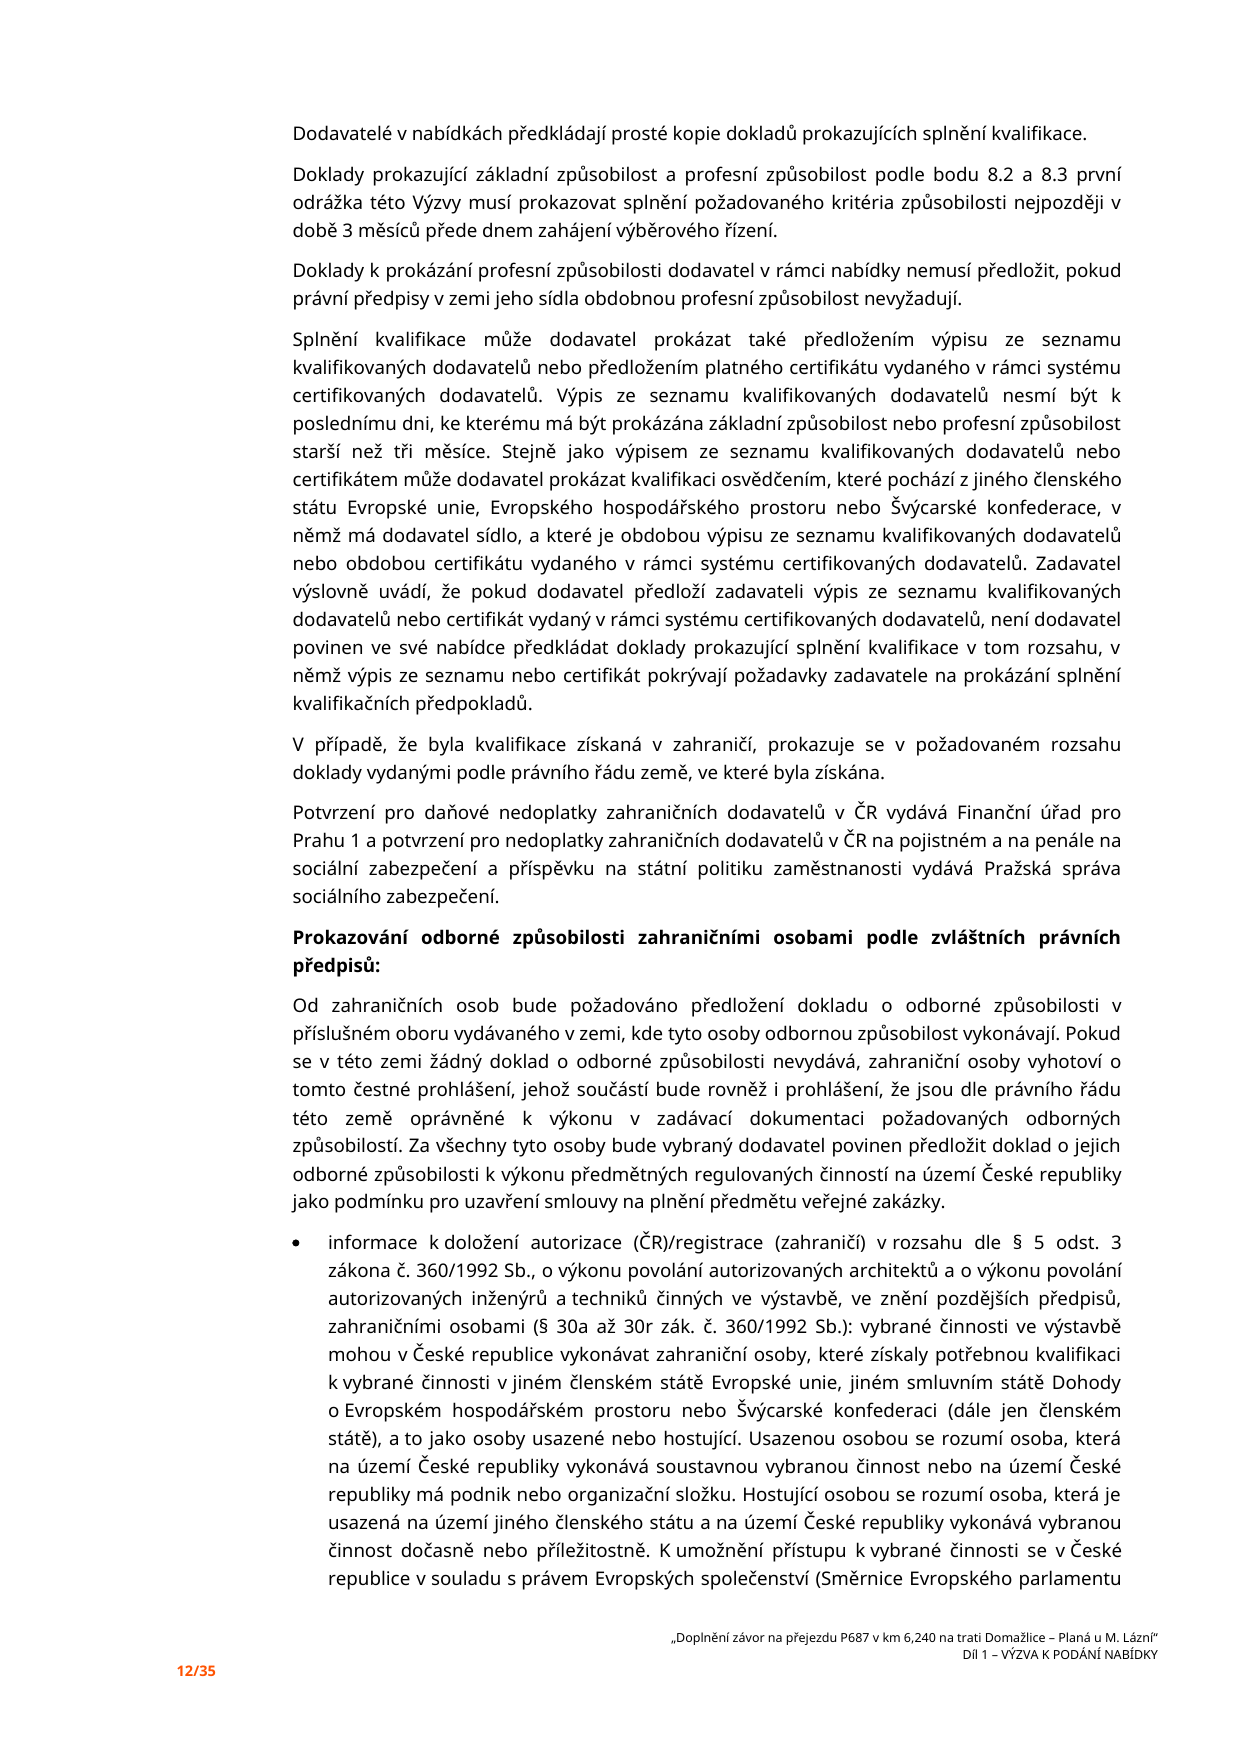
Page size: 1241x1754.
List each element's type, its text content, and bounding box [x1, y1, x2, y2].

text Doklady prokazující základní způsobilost a profesní způsobilost podle bodu 8.2 a 8.3 první odrážka této Výzvy musí prokazovat splnění požadovaného kritéria způsobilosti nejpozději v době 3 měsíců přede dnem zahájení výběrového řízení. [292, 161, 1122, 243]
text Prokazování odborné způsobilosti zahraničními osobami podle zvláštních právních předpisů: [292, 924, 1122, 978]
text Potvrzení pro daňové nedoplatky zahraničních dodavatelů v ČR vydává Finanční úřad pro Prahu 1 a potvrzení pro nedoplatky zahraničních dodavatelů v ČR na pojistném a na penále na sociální zabezpečení a příspěvku na státní politiku zaměstnanosti vydává Pražská správa sociálního zabezpečení. [292, 799, 1122, 909]
text V případě, že byla kvalifikace získaná v zahraničí, prokazuje se v požadovaném rozsahu doklady vydanými podle právního řádu země, ve které byla získána. [292, 731, 1122, 784]
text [292, 1229, 1122, 1591]
text Doklady k prokázání profesní způsobilosti dodavatel v rámci nabídky nemusí předložit, pokud právní předpisy v zemi jeho sídla obdobnou profesní způsobilost nevyžadují. [292, 258, 1122, 311]
text Dodavatelé v nabídkách předkládají prosté kopie dokladů prokazujících splnění kvalifikace. [292, 121, 1122, 146]
text Od zahraničních osob bude požadováno předložení dokladu o odborné způsobilosti v příslušném oboru vydávaného v zemi, kde tyto osoby odbornou způsobilost vykonávají. Pokud se v této zemi žádný doklad o odborné způsobilosti nevydává, zahraniční osoby vyhotoví o tomto čestné prohlášení, jehož součástí bude rovněž i prohlášení, že jsou dle právního řádu této země oprávněné k výkonu v zadávací dokumentaci požadovaných odborných způsobilostí. Za všechny tyto osoby bude vybraný dodavatel povinen předložit doklad o jejich odborné způsobilosti k výkonu předmětných regulovaných činností na území České republiky jako podmínku pro uzavření smlouvy na plnění předmětu veřejné zakázky. [292, 993, 1122, 1214]
text Splnění kvalifikace může dodavatel prokázat také předložením výpisu ze seznamu kvalifikovaných dodavatelů nebo předložením platného certifikátu vydaného v rámci systému certifikovaných dodavatelů. Výpis ze seznamu kvalifikovaných dodavatelů nesmí být k poslednímu dni, ke kterému má být prokázána základní způsobilost nebo profesní způsobilost starší než tři měsíce. Stejně jako výpisem ze seznamu kvalifikovaných dodavatelů nebo certifikátem může dodavatel prokázat kvalifikaci osvědčením, které pochází z jiného členského státu Evropské unie, Evropského hospodářského prostoru nebo Švýcarské konfederace, v němž má dodavatel sídlo, a které je obdobou výpisu ze seznamu kvalifikovaných dodavatelů nebo obdobou certifikátu vydaného v rámci systému certifikovaných dodavatelů. Zadavatel výslovně uvádí, že pokud dodavatel předloží zadavateli výpis ze seznamu kvalifikovaných dodavatelů nebo certifikát vydaný v rámci systému certifikovaných dodavatelů, není dodavatel povinen ve své nabídce předkládat doklady prokazující splnění kvalifikace v tom rozsahu, v němž výpis ze seznamu nebo certifikát pokrývají požadavky zadavatele na prokázání splnění kvalifikačních předpokladů. [292, 326, 1122, 716]
